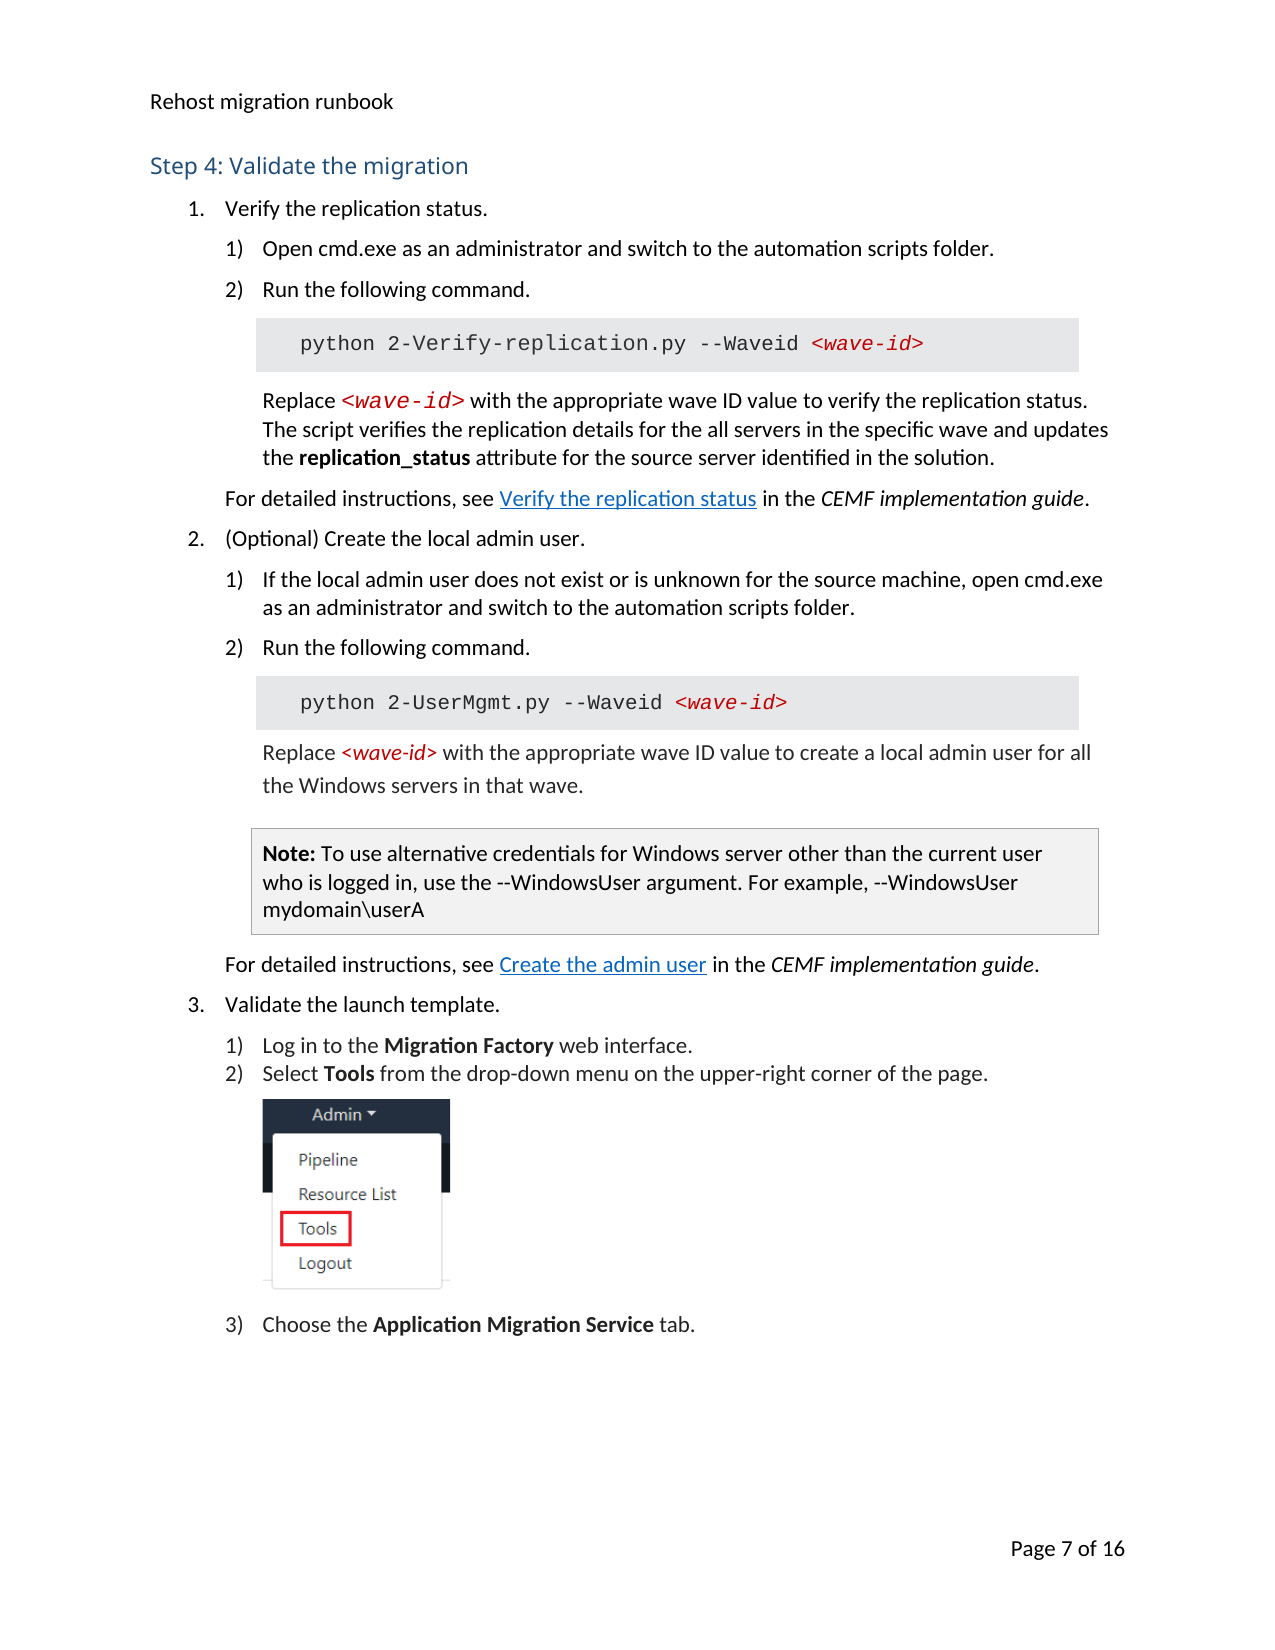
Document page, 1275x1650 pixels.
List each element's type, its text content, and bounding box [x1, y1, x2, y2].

subtitle Step 4: Validate the migration [150, 150, 1125, 181]
list If the local admin user does not exist or is unknown for the source machine, open cmd.exe as an administrator and switch to the automation scripts folder. [225, 565, 1125, 621]
list Run the following command. [225, 275, 1125, 303]
list Select Tools from the drop-down menu on the upper-right corner of the page. [225, 1059, 1125, 1087]
text Replace <wave-id> with the appropriate wave ID value to create a local admin user for all the Windows servers in that wave. [262, 732, 1125, 799]
text python 2-Verify-replication.py --Waveid <wave-id> [256, 318, 1079, 372]
list For detailed instructions, see Verify the replication status in the CEMF implementation guide. [225, 484, 1125, 512]
list Replace <wave-id> with the appropriate wave ID value to verify the replication status. The script verifies the replication details for the all servers in the specific wave and updates the replication_status attribute for the source server identified in the solution. [262, 386, 1125, 471]
list Log in to the Migration Factory web interface. [225, 1031, 1125, 1059]
text Note: To use alternative credentials for Windows server other than the current user who is logged in, use the --WindowsUser argument. For example, --WindowsUser mydomain\userA [252, 829, 1098, 934]
list Choose the Application Migration Service tab. [225, 1310, 1125, 1338]
text python 2-UserMgmt.py --Waveid <wave-id> [256, 676, 1079, 730]
text For detailed instructions, see Create the admin user in the CEMF implementation guide. [225, 950, 1125, 978]
list Open cmd.exe as an administrator and switch to the automation scripts folder. [225, 234, 1125, 262]
list Run the following command. [225, 633, 1125, 661]
list Validate the launch template. [187, 990, 1125, 1018]
picture [262, 1099, 451, 1298]
list (Optional) Create the local admin user. [187, 524, 1125, 552]
list Verify the replication status. [187, 194, 1125, 222]
